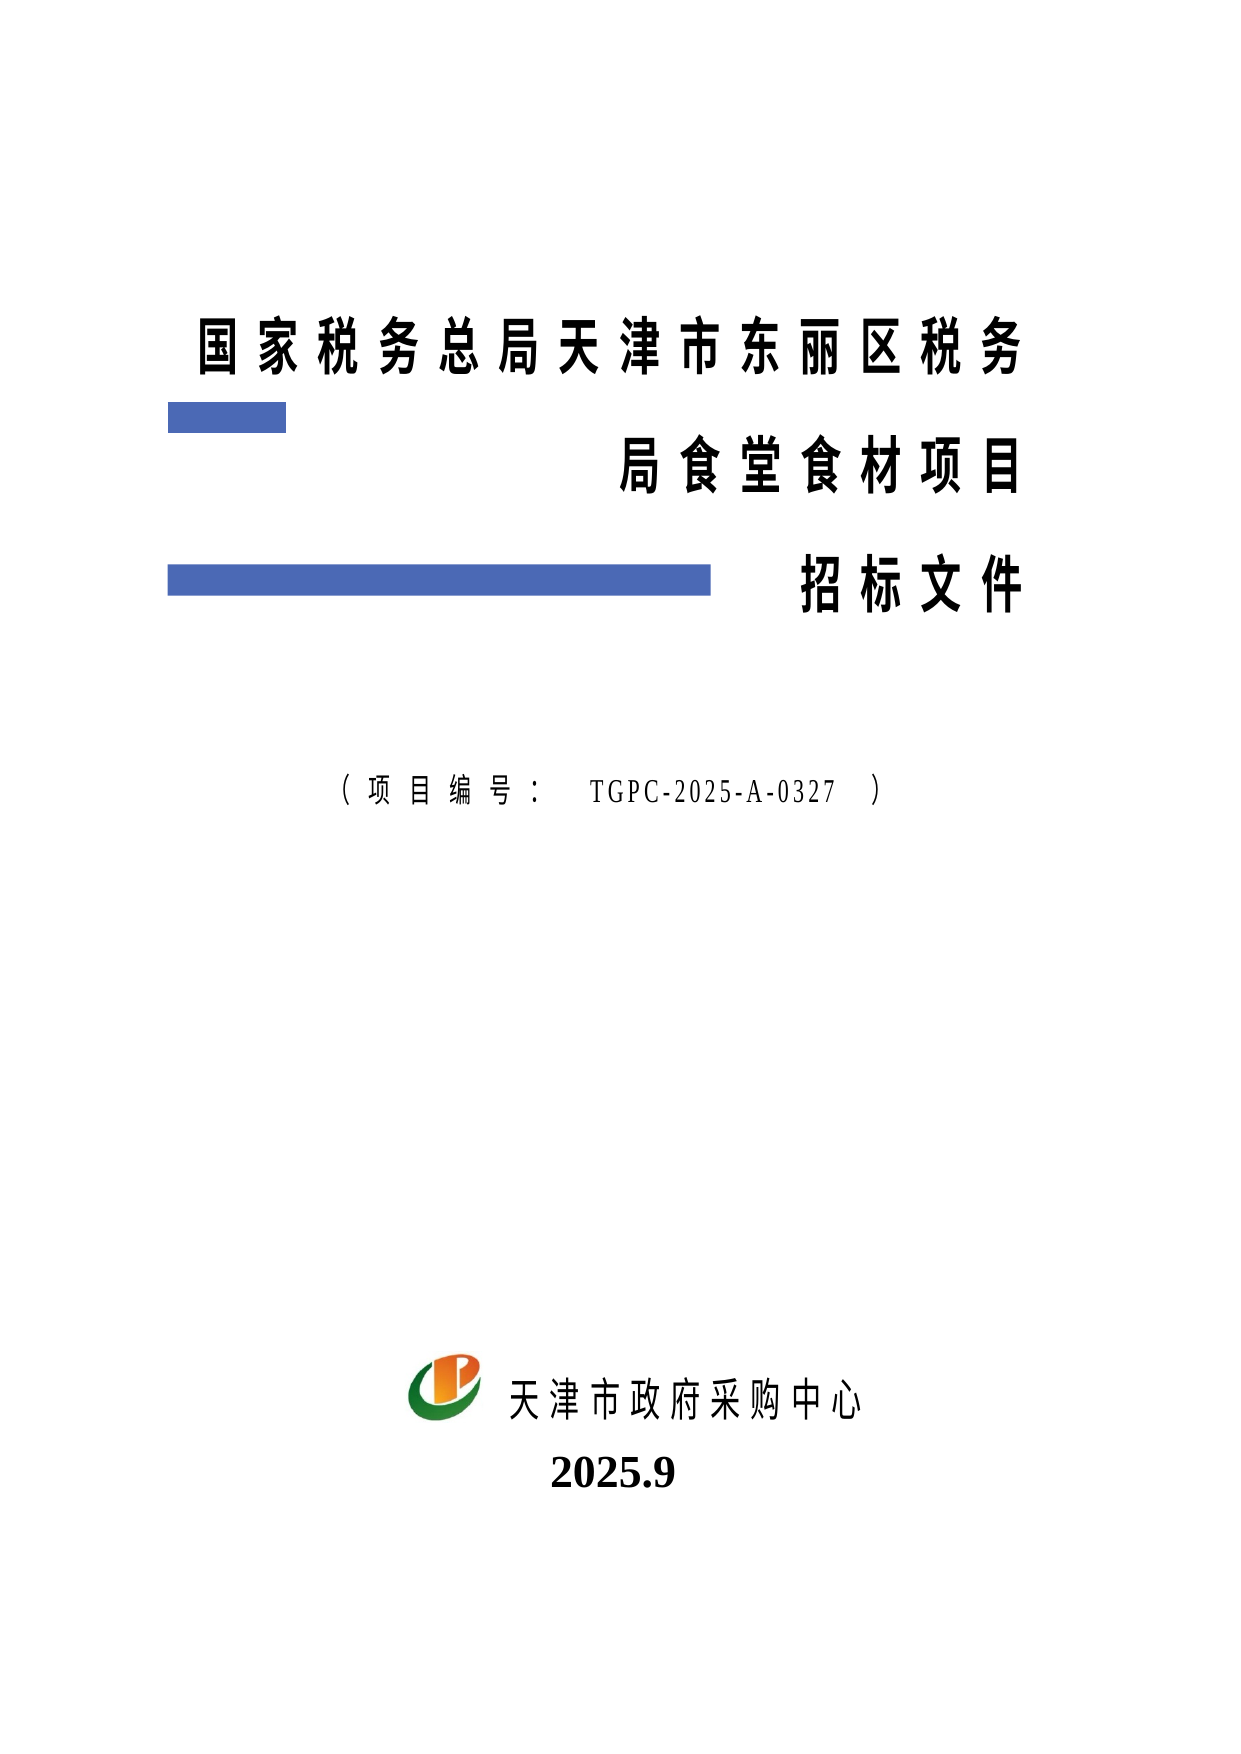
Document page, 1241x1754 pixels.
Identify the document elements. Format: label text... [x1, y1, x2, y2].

text 招标文件 [188, 521, 1041, 639]
picture [404, 1351, 484, 1423]
text （项目编号：TGPC-2025-A-0327） [188, 758, 1052, 818]
text 国家税务总局天津市东丽区税务局食堂食材项目 [188, 283, 1041, 521]
text 天津市政府采购中心 [188, 1352, 1052, 1441]
text 2025.9 [188, 1441, 1052, 1500]
